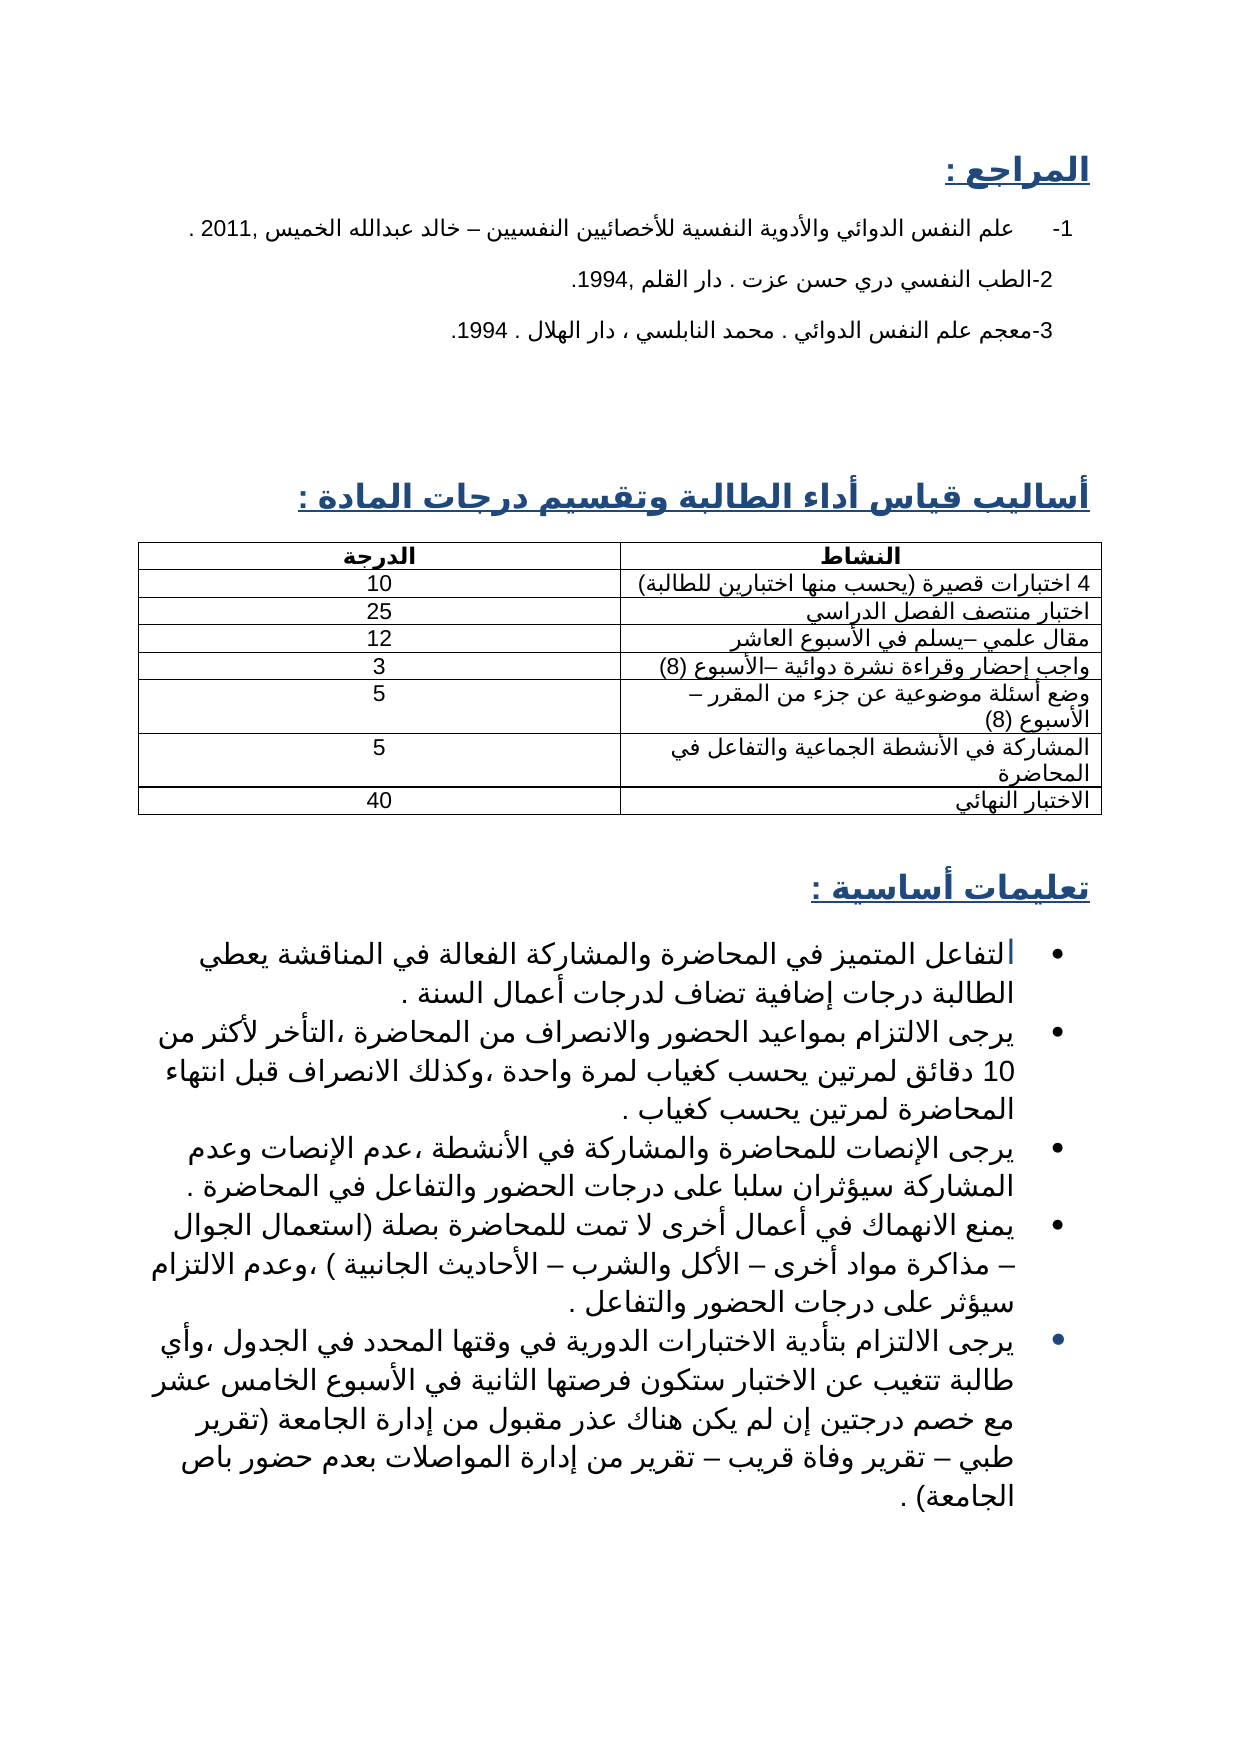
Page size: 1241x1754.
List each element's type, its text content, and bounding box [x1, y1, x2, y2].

text 3-معجم علم النفس الدوائي . محمد النابلسي ، دار الهلال . 1994. [150, 317, 1053, 343]
table_cell 5 [139, 734, 620, 786]
table_header النشاط [621, 543, 1101, 569]
table_cell 4 اختبارات قصيرة (يحسب منها اختبارين للطالبة) [621, 570, 1101, 597]
text 2-الطب النفسي دري حسن عزت . دار القلم ,1994. [150, 266, 1053, 292]
table_cell الاختبار النهائي [621, 788, 1101, 814]
table_cell 40 [139, 788, 620, 814]
table_cell 12 [139, 625, 620, 652]
table_cell 25 [139, 598, 620, 624]
table_header الدرجة [139, 543, 620, 569]
text المراجع : [150, 150, 1090, 188]
list التفاعل المتميز في المحاضرة والمشاركة الفعالة في المناقشة يعطي الطالبة درجات إضافية تضاف لدرجات أعمال السنة . [150, 933, 1053, 1010]
table_cell 10 [139, 570, 620, 597]
list يمنع الانهماك في أعمال أخرى لا تمت للمحاضرة بصلة (استعمال الجوال – مذاكرة مواد أخرى – الأكل والشرب – الأحاديث الجانبية ) ،وعدم الالتزام سيؤثر على درجات الحضور والتفاعل . [150, 1208, 1053, 1319]
text تعليمات أساسية : [150, 868, 1090, 906]
table_cell 5 [139, 680, 620, 733]
table_cell المشاركة في الأنشطة الجماعية والتفاعل في المحاضرة [621, 734, 1101, 786]
list يرجى الالتزام بمواعيد الحضور والانصراف من المحاضرة ،التأخر لأكثر من 10 دقائق لمرتين يحسب كغياب لمرة واحدة ،وكذلك الانصراف قبل انتهاء المحاضرة لمرتين يحسب كغياب . [150, 1015, 1053, 1126]
list يرجى الالتزام بتأدية الاختبارات الدورية في وقتها المحدد في الجدول ،وأي طالبة تتغيب عن الاختبار ستكون فرصتها الثانية في الأسبوع الخامس عشر مع خصم درجتين إن لم يكن هناك عذر مقبول من إدارة الجامعة (تقرير طبي – تقرير وفاة قريب – تقرير من إدارة المواصلات بعدم حضور باص الجامعة) . [150, 1324, 1053, 1513]
text أساليب قياس أداء الطالبة وتقسيم درجات المادة : [150, 477, 1090, 515]
table_cell واجب إحضار وقراءة نشرة دوائية –الأسبوع (8) [621, 653, 1101, 679]
list يرجى الإنصات للمحاضرة والمشاركة في الأنشطة ،عدم الإنصات وعدم المشاركة سيؤثران سلبا على درجات الحضور والتفاعل في المحاضرة . [150, 1131, 1053, 1203]
table_cell وضع أسئلة موضوعية عن جزء من المقرر –الأسبوع (8) [621, 680, 1101, 733]
table_cell اختبار منتصف الفصل الدراسي [621, 598, 1101, 624]
table_cell مقال علمي –يسلم في الأسبوع العاشر [621, 625, 1101, 652]
table_cell 3 [139, 653, 620, 679]
list علم النفس الدوائي والأدوية النفسية للأخصائيين النفسيين – خالد عبدالله الخميس ,2011 . [150, 215, 1053, 241]
